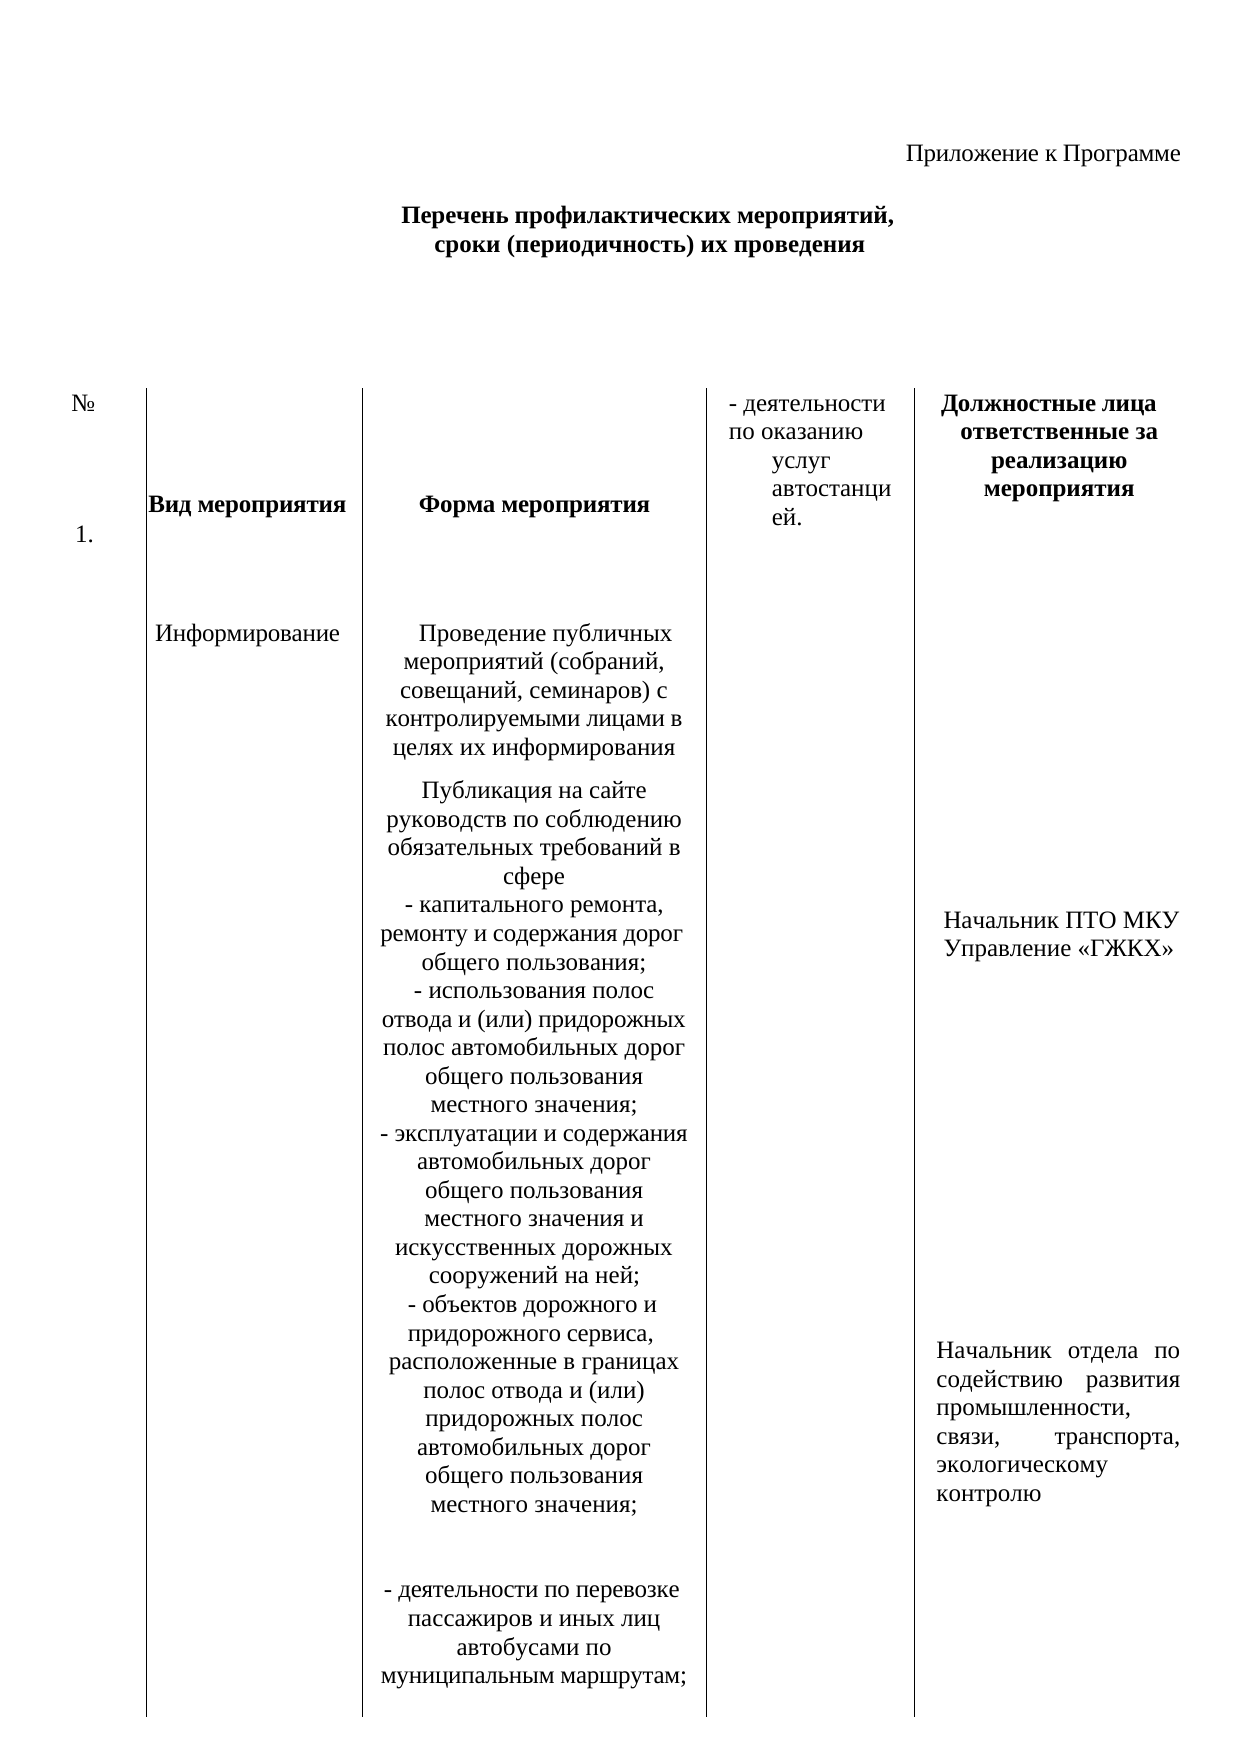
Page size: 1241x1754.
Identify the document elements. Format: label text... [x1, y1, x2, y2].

text Перечень профилактических мероприятий, сроки (периодичность) их проведения [401, 201, 921, 258]
text общего пользования [378, 1175, 690, 1204]
text - деятельности по оказанию [729, 388, 892, 445]
text Публикация на сайте [378, 776, 690, 804]
text - использования полос [378, 976, 690, 1004]
text Информирование [155, 618, 347, 647]
text - капитального ремонта, ремонту и содержания дорог [380, 890, 690, 947]
text обязательных требований в [378, 833, 690, 861]
text автобусами по [378, 1632, 690, 1661]
text пассажиров и иных лиц [378, 1603, 690, 1632]
text автомобильных дорог [378, 1432, 690, 1461]
text Начальник отдела по содействию развития промышленности, связи, транспорта, экологическому контролю [936, 1336, 1180, 1507]
text сооружений на ней; [379, 1261, 690, 1289]
text мероприятий (собраний, [378, 647, 690, 675]
text совещаний, семинаров) с [378, 675, 690, 704]
text общего пользования [378, 1061, 690, 1090]
text услуг автостанцией. [772, 445, 892, 531]
text полос отвода и (или) [378, 1375, 690, 1404]
text придорожных полос [378, 1404, 690, 1432]
text общего пользования; [378, 947, 690, 976]
text сфере [378, 861, 690, 890]
text 1. [75, 519, 144, 548]
text автомобильных дорог [378, 1147, 690, 1175]
text местного значения; [378, 1489, 690, 1518]
text Вид мероприятия [148, 489, 347, 517]
text расположенные в границах [378, 1347, 690, 1375]
text № [71, 388, 144, 417]
text руководств по соблюдению [378, 804, 690, 833]
text отвода и (или) придорожных [378, 1004, 690, 1033]
text искусственных дорожных [378, 1232, 690, 1261]
text контролируемыми лицами в [378, 704, 690, 732]
text муниципальным маршрутам; [378, 1661, 690, 1689]
text Приложение к Программе [71, 138, 1181, 167]
text Начальник ПТО МКУ Управление «ГЖКХ» [943, 905, 1181, 962]
text местного значения и [378, 1204, 690, 1232]
text полос автомобильных дорог [378, 1033, 690, 1061]
text общего пользования [378, 1461, 690, 1489]
text Проведение публичных [419, 618, 690, 647]
text Форма мероприятия [419, 489, 690, 517]
text Должностные лица [941, 388, 1181, 417]
text - объектов дорожного и придорожного сервиса, [408, 1289, 664, 1347]
text местного значения; [378, 1090, 690, 1118]
text ответственные за реализацию мероприятия [945, 417, 1173, 502]
text - эксплуатации и содержания [378, 1118, 690, 1147]
text целях их информирования [378, 732, 690, 761]
text - деятельности по перевозке [384, 1575, 690, 1603]
